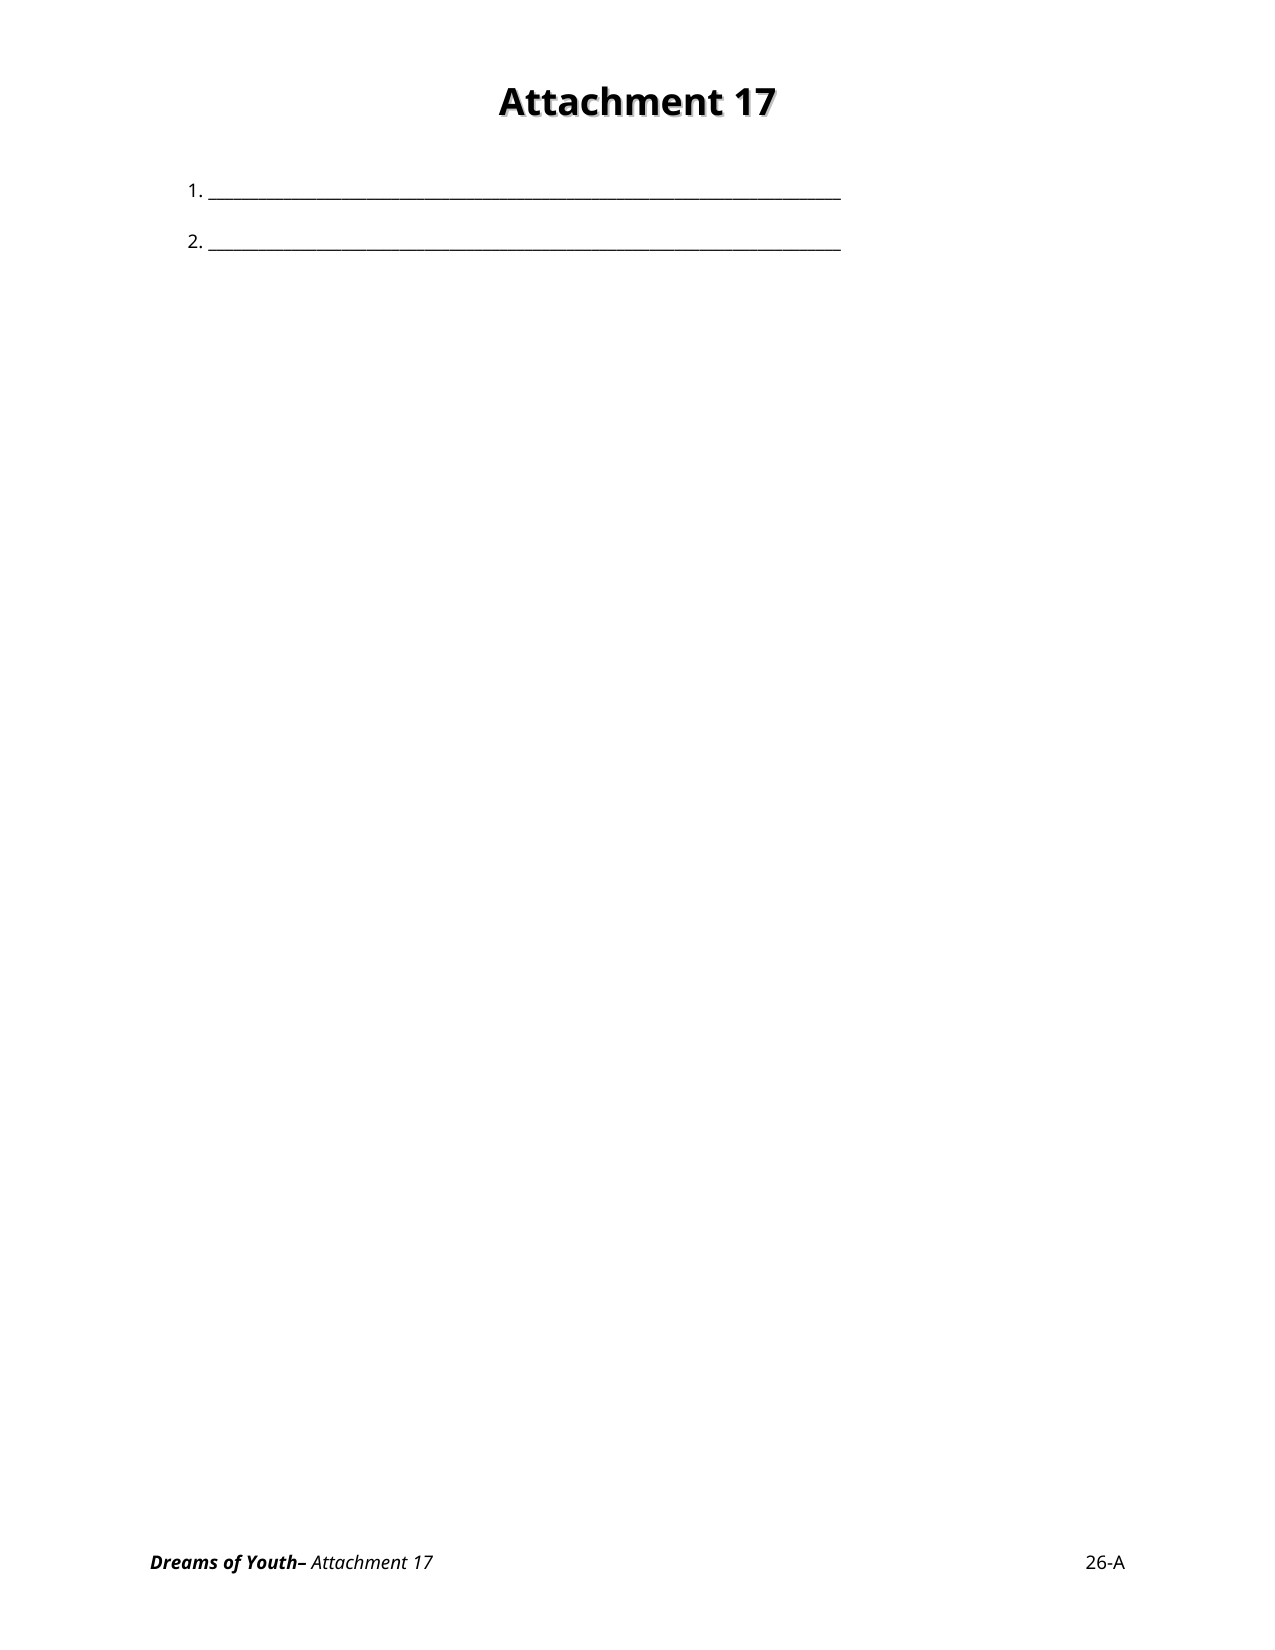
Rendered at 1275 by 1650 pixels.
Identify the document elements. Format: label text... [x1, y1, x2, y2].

text 1. ____________________________________________________________________________ [187, 177, 1125, 203]
text 2. ____________________________________________________________________________ [187, 228, 1125, 254]
